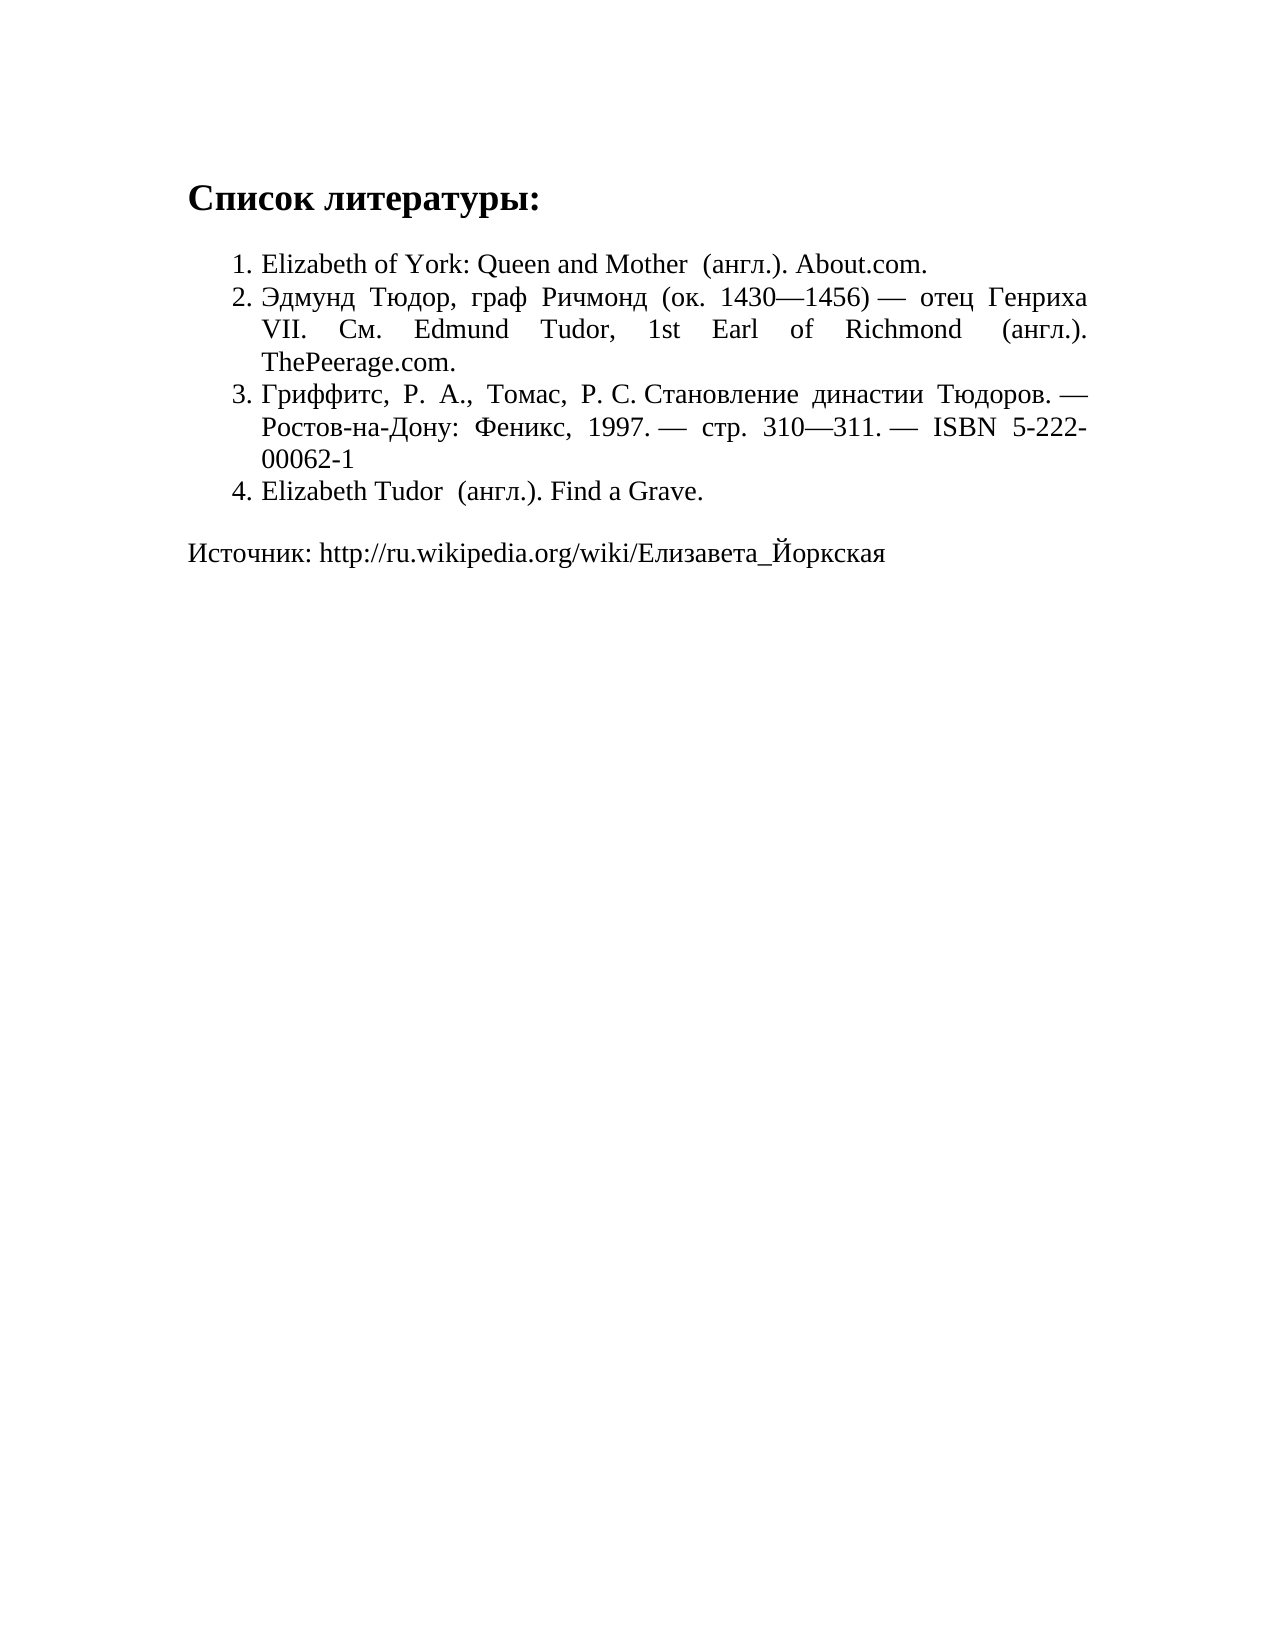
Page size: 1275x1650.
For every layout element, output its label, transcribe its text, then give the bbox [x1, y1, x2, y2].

list Elizabeth of York: Queen and Mother (англ.). About.com. [232, 248, 1087, 280]
list Гриффитс, Р. А., Томас, Р. С. Становление династии Тюдоров. — Ростов-на-Дону: Феникс, 1997. — стр. 310—311. — ISBN 5-222-00062-1 [232, 377, 1087, 474]
text Источник: http://ru.wikipedia.org/wiki/Елизавета_Йоркская [187, 536, 1087, 569]
list Список литературы: [187, 175, 1087, 218]
list Эдмунд Тюдор, граф Ричмонд (ок. 1430—1456) — отец Генриха VII. См. Edmund Tudor, 1st Earl of Richmond (англ.). ThePeerage.com. [232, 280, 1087, 377]
list Elizabeth Tudor (англ.). Find a Grave. [232, 474, 1087, 507]
